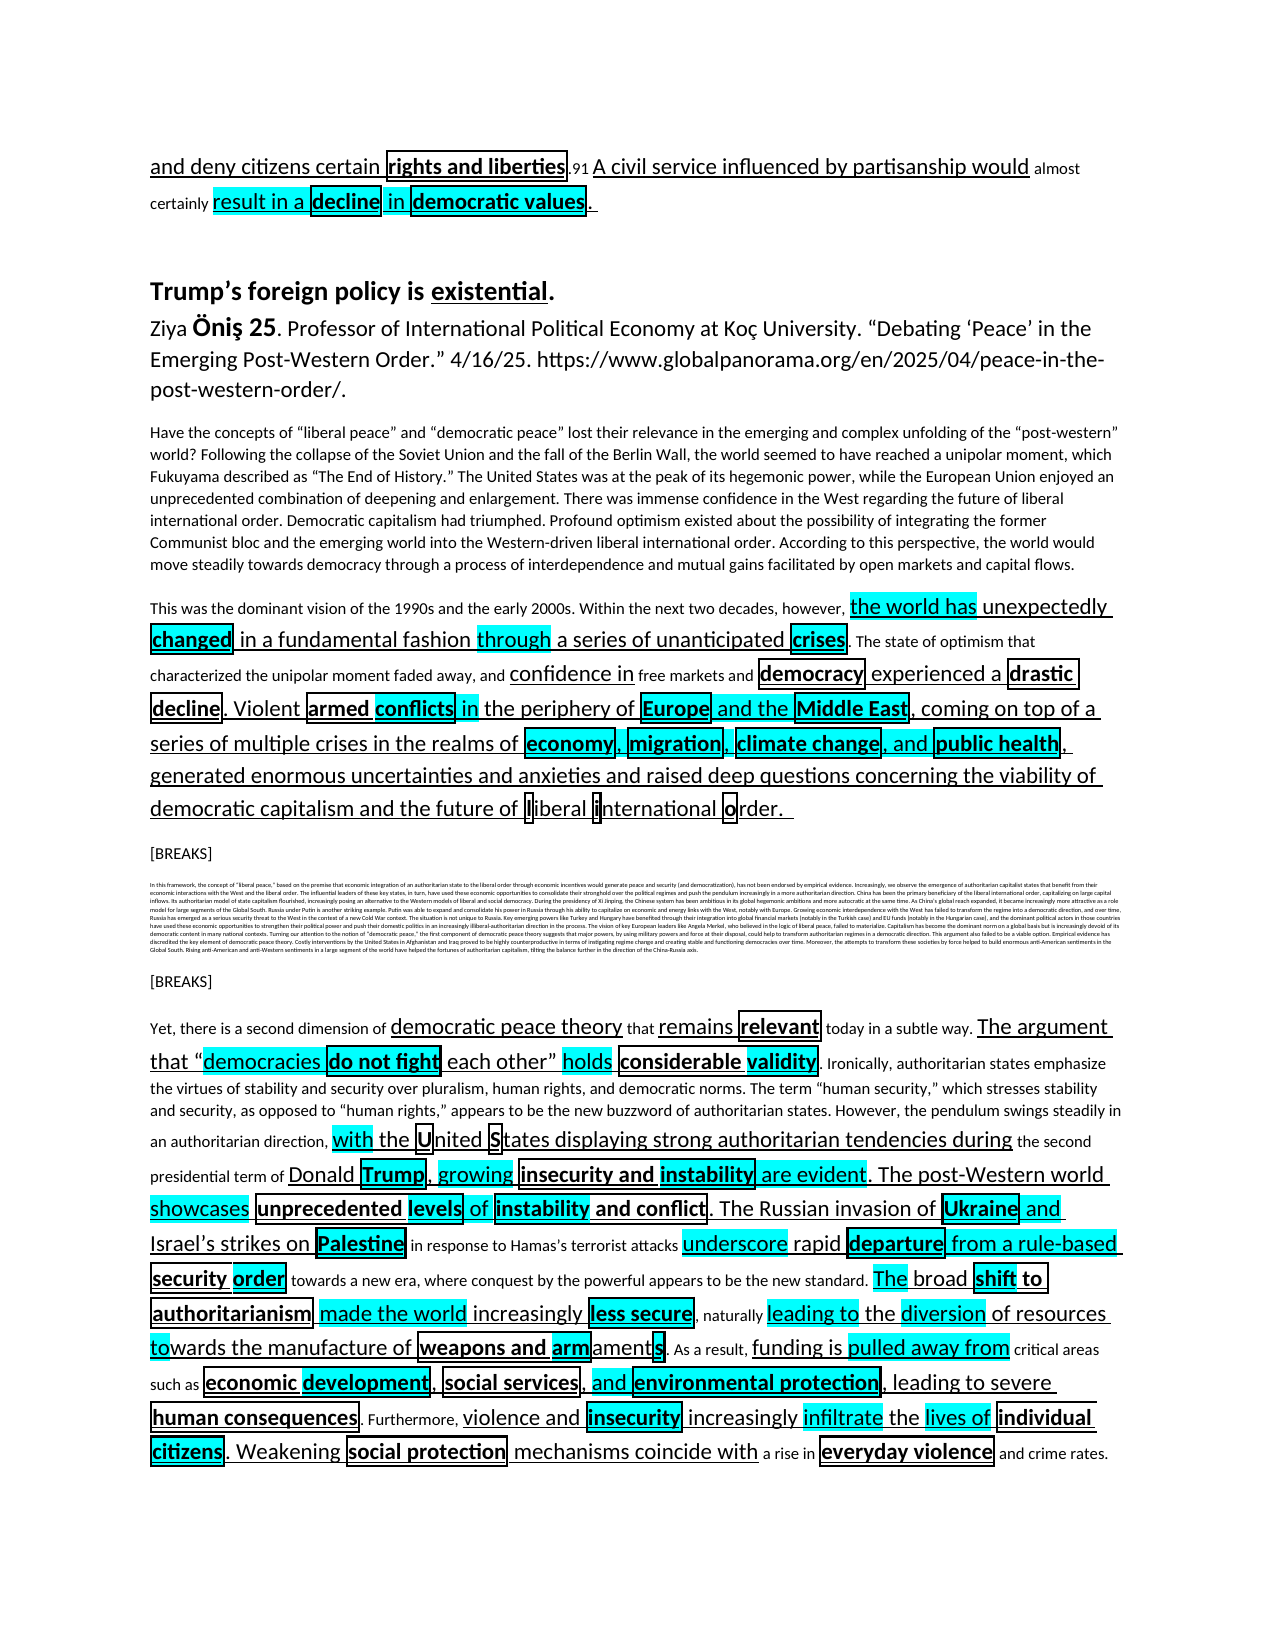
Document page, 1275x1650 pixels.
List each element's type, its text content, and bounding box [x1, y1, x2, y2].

text This was the dominant vision of the 1990s and the early 2000s. Within the next two decades, however, the world has unexpectedly changed in a fundamental fashion through a series of unanticipated crises. The state of optimism that characterized the unipolar moment faded away, and confidence in free markets and democracy experienced a drastic decline. Violent armed conflicts in the periphery of Europe and the Middle East, coming on top of a series of multiple crises in the realms of economy, migration, climate change, and public health, generated enormous uncertainties and anxieties and raised deep questions concerning the viability of democratic capitalism and the future of liberal international order. [150, 592, 1125, 824]
text Ziya Öniş 25. Professor of International Political Economy at Koç University. “Debating ‘Peace’ in the Emerging Post-Western Order.” 4/16/25. https://www.globalpanorama.org/en/2025/04/peace-in-the-post-western-order/. [150, 310, 1125, 404]
text [BREAKS] [150, 971, 1125, 992]
text Have the concepts of “liberal peace” and “democratic peace” lost their relevance in the emerging and complex unfolding of the “post-western” world? Following the collapse of the Soviet Union and the fall of the Berlin Wall, the world seemed to have reached a unipolar moment, which Fukuyama described as “The End of History.” The United States was at the peak of its hegemonic power, while the European Union enjoyed an unprecedented combination of deepening and enlargement. There was immense confidence in the West regarding the future of liberal international order. Democratic capitalism had triumphed. Profound optimism existed about the possibility of integrating the former Communist bloc and the emerging world into the Western-driven liberal international order. According to this perspective, the world would move steadily towards democracy through a process of interdependence and mutual gains facilitated by open markets and capital flows. [150, 422, 1125, 574]
text [BREAKS] [150, 843, 1125, 863]
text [150, 1010, 1125, 1467]
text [150, 150, 1125, 217]
subtitle Trump’s foreign policy is existential. [150, 274, 1125, 308]
